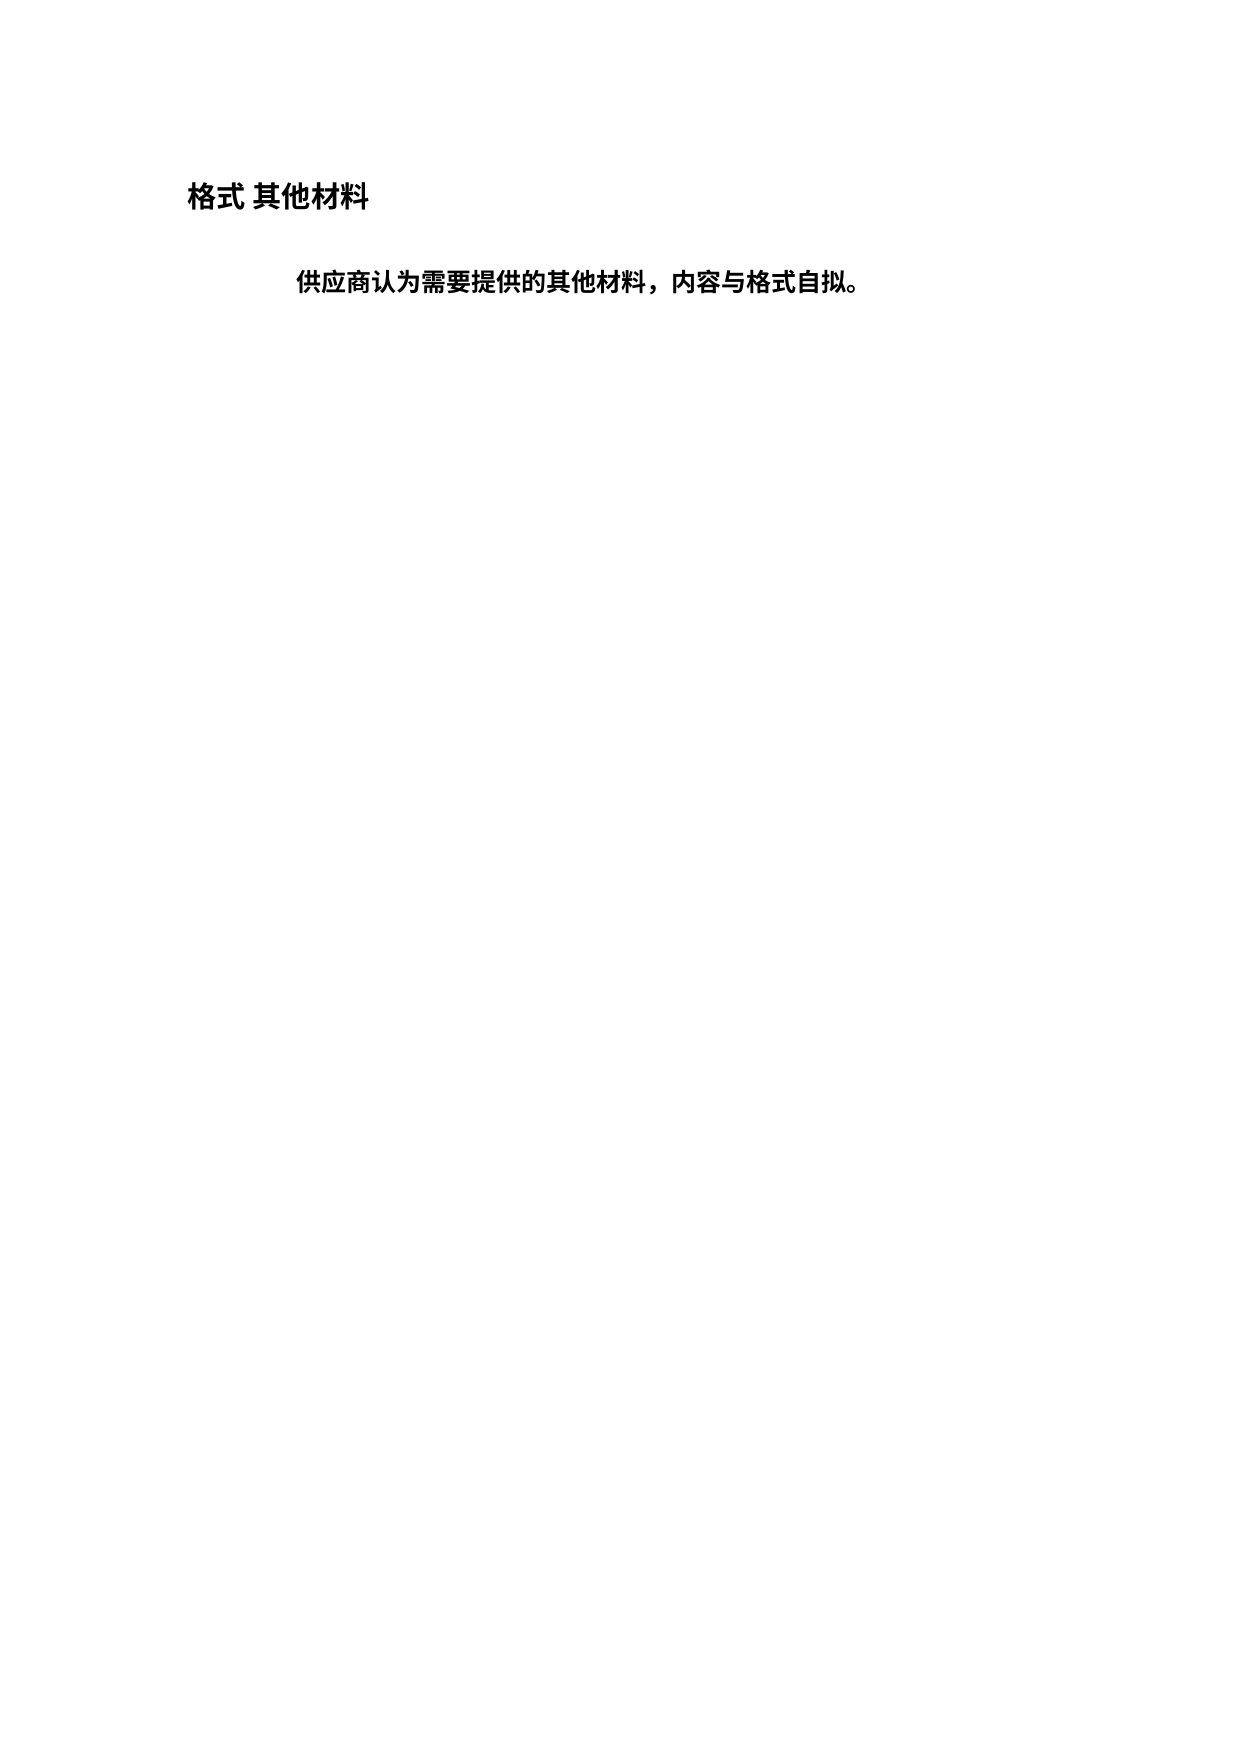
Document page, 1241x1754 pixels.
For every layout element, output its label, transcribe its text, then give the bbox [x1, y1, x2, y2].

text 供应商认为需要提供的其他材料，内容与格式自拟。 [237, 248, 1053, 313]
text 格式 其他材料 [187, 162, 1053, 227]
